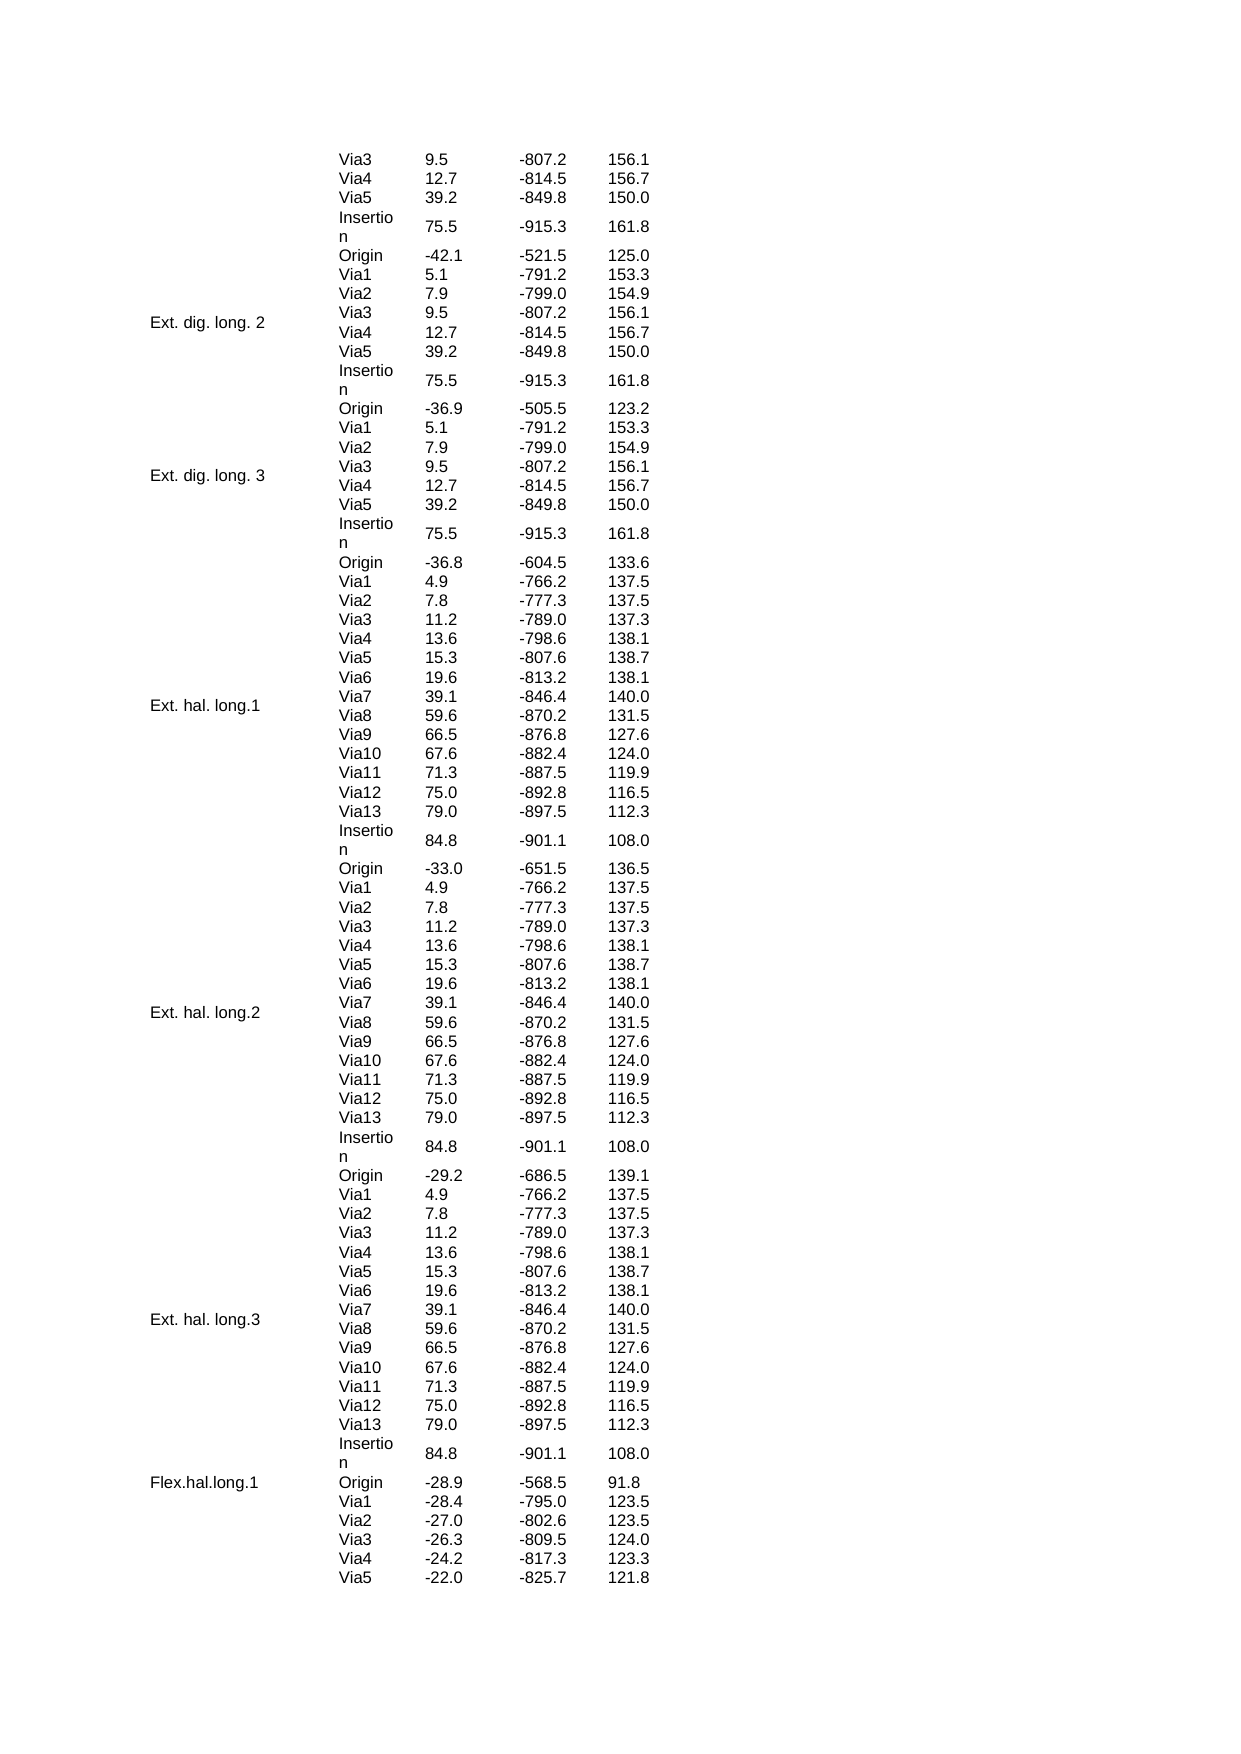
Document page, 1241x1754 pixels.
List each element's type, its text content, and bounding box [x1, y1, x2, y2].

table_cell -799.0 [508, 438, 596, 457]
table_cell 140.0 [596, 993, 685, 1012]
table_cell Via4 [327, 629, 413, 648]
table_cell Insertion [327, 208, 413, 246]
table_cell Via5 [327, 1262, 413, 1281]
table_cell -686.5 [508, 1166, 596, 1185]
table_cell 123.3 [596, 1549, 685, 1568]
table_cell -521.5 [508, 246, 596, 265]
table_cell 9.5 [414, 303, 508, 322]
table_cell -887.5 [508, 763, 596, 782]
table_cell -795.0 [508, 1492, 596, 1511]
table_cell -26.3 [414, 1530, 508, 1549]
table_cell -789.0 [508, 1223, 596, 1242]
table_cell 7.9 [414, 284, 508, 303]
table_cell -791.2 [508, 418, 596, 437]
table_cell Via13 [327, 1415, 413, 1434]
table_cell -870.2 [508, 1013, 596, 1032]
table_cell -766.2 [508, 1185, 596, 1204]
table_cell 127.6 [596, 1032, 685, 1051]
table_cell -901.1 [508, 1434, 596, 1472]
table_cell Origin [327, 553, 413, 572]
table_cell 161.8 [596, 208, 685, 246]
table_cell Via11 [327, 763, 413, 782]
table_cell -876.8 [508, 725, 596, 744]
table_cell -604.5 [508, 553, 596, 572]
table_cell 137.3 [596, 1223, 685, 1242]
table_cell -817.3 [508, 1549, 596, 1568]
table_cell 11.2 [414, 917, 508, 936]
table_cell 13.6 [414, 1243, 508, 1262]
table_cell 11.2 [414, 610, 508, 629]
table_cell Via6 [327, 668, 413, 687]
table_cell 116.5 [596, 783, 685, 802]
table_cell -766.2 [508, 878, 596, 897]
table_cell 124.0 [596, 744, 685, 763]
table_cell 123.2 [596, 399, 685, 418]
table_cell Ext. dig. long. 2 [139, 246, 327, 399]
table_cell Via12 [327, 1396, 413, 1415]
table_cell Via6 [327, 974, 413, 993]
table_cell 138.7 [596, 955, 685, 974]
table_cell Insertion [327, 1434, 413, 1472]
table_cell 84.8 [414, 821, 508, 859]
table_cell 66.5 [414, 1338, 508, 1357]
table_cell 15.3 [414, 955, 508, 974]
table_cell Via5 [327, 1568, 413, 1587]
table_cell 116.5 [596, 1089, 685, 1108]
table_cell 11.2 [414, 1223, 508, 1242]
table_cell 84.8 [414, 1434, 508, 1472]
table_cell 108.0 [596, 1128, 685, 1166]
table_cell Via12 [327, 1089, 413, 1108]
table_cell -807.2 [508, 150, 596, 169]
table_cell 39.2 [414, 495, 508, 514]
table_cell Via9 [327, 725, 413, 744]
table_cell 127.6 [596, 1338, 685, 1357]
table_cell 67.6 [414, 1358, 508, 1377]
table_cell -814.5 [508, 476, 596, 495]
table_cell 39.2 [414, 342, 508, 361]
table_cell 154.9 [596, 438, 685, 457]
table_cell -27.0 [414, 1511, 508, 1530]
table_cell 75.0 [414, 783, 508, 802]
table_cell 75.0 [414, 1396, 508, 1415]
table_cell 156.1 [596, 303, 685, 322]
table_cell -887.5 [508, 1377, 596, 1396]
table_cell 7.8 [414, 1204, 508, 1223]
table_cell Via3 [327, 610, 413, 629]
table_cell Via13 [327, 1108, 413, 1127]
table_cell -791.2 [508, 265, 596, 284]
table_cell Via2 [327, 1204, 413, 1223]
table_cell 112.3 [596, 1108, 685, 1127]
table_cell 4.9 [414, 572, 508, 591]
table_cell 59.6 [414, 706, 508, 725]
table_cell -915.3 [508, 361, 596, 399]
table_cell Via5 [327, 188, 413, 207]
table_cell -651.5 [508, 859, 596, 878]
table_cell Insertion [327, 361, 413, 399]
table_cell 9.5 [414, 457, 508, 476]
table_cell 133.6 [596, 553, 685, 572]
table_cell Origin [327, 859, 413, 878]
table_cell 125.0 [596, 246, 685, 265]
table_cell 150.0 [596, 188, 685, 207]
table_cell -897.5 [508, 802, 596, 821]
table_cell 91.8 [596, 1473, 685, 1492]
table_cell 112.3 [596, 802, 685, 821]
table_cell 161.8 [596, 361, 685, 399]
table_cell 112.3 [596, 1415, 685, 1434]
table_cell -28.4 [414, 1492, 508, 1511]
table_cell -798.6 [508, 936, 596, 955]
table_cell -36.9 [414, 399, 508, 418]
table_cell Via8 [327, 1319, 413, 1338]
table_cell 127.6 [596, 725, 685, 744]
table_cell 156.7 [596, 323, 685, 342]
table_cell Ext. hal. long.1 [139, 553, 327, 859]
table_cell -798.6 [508, 1243, 596, 1262]
table_cell 39.1 [414, 1300, 508, 1319]
table_cell 12.7 [414, 323, 508, 342]
table_cell 108.0 [596, 821, 685, 859]
table_cell -807.6 [508, 955, 596, 974]
table_cell 131.5 [596, 1013, 685, 1032]
table_cell Via10 [327, 1358, 413, 1377]
table_cell 116.5 [596, 1396, 685, 1415]
table_cell 140.0 [596, 687, 685, 706]
table_cell -789.0 [508, 917, 596, 936]
table_cell 79.0 [414, 802, 508, 821]
table_cell Ext. dig. long. 3 [139, 399, 327, 552]
table_cell -882.4 [508, 1051, 596, 1070]
table_cell 75.0 [414, 1089, 508, 1108]
table_cell -809.5 [508, 1530, 596, 1549]
table_cell -846.4 [508, 687, 596, 706]
table_cell Via5 [327, 648, 413, 667]
table_cell Via8 [327, 706, 413, 725]
table_cell 12.7 [414, 169, 508, 188]
table_cell 153.3 [596, 418, 685, 437]
table_cell -846.4 [508, 993, 596, 1012]
table_cell -568.5 [508, 1473, 596, 1492]
table_cell 137.5 [596, 898, 685, 917]
table_cell 137.3 [596, 917, 685, 936]
table_cell 156.1 [596, 150, 685, 169]
table_cell -915.3 [508, 514, 596, 552]
table_cell -897.5 [508, 1108, 596, 1127]
table_cell Via4 [327, 1243, 413, 1262]
table_cell 75.5 [414, 514, 508, 552]
table_cell 119.9 [596, 1070, 685, 1089]
table_cell 124.0 [596, 1530, 685, 1549]
table_cell 137.5 [596, 878, 685, 897]
table_cell Via9 [327, 1032, 413, 1051]
table_cell Via11 [327, 1377, 413, 1396]
table_cell 138.1 [596, 668, 685, 687]
table_cell 75.5 [414, 361, 508, 399]
table_cell Via4 [327, 476, 413, 495]
table_cell Via1 [327, 572, 413, 591]
table_cell -892.8 [508, 783, 596, 802]
table_cell 139.1 [596, 1166, 685, 1185]
table_cell Via12 [327, 783, 413, 802]
table_cell 137.5 [596, 1185, 685, 1204]
table_cell -807.2 [508, 457, 596, 476]
table_cell 59.6 [414, 1319, 508, 1338]
table_cell -24.2 [414, 1549, 508, 1568]
table_cell 136.5 [596, 859, 685, 878]
table_cell 79.0 [414, 1108, 508, 1127]
table_cell 124.0 [596, 1051, 685, 1070]
table_cell Via2 [327, 438, 413, 457]
table_cell Flex.hal.long.1 [139, 1473, 327, 1587]
table_cell 138.7 [596, 1262, 685, 1281]
table_cell 7.8 [414, 591, 508, 610]
table_cell Ext. hal. long.3 [139, 1166, 327, 1472]
table_cell -29.2 [414, 1166, 508, 1185]
table_cell 15.3 [414, 1262, 508, 1281]
table_cell -802.6 [508, 1511, 596, 1530]
table_cell Via5 [327, 342, 413, 361]
table_cell Via3 [327, 457, 413, 476]
table_cell Via4 [327, 323, 413, 342]
table_cell Origin [327, 399, 413, 418]
table_cell 123.5 [596, 1511, 685, 1530]
table_cell -892.8 [508, 1396, 596, 1415]
table_cell 124.0 [596, 1358, 685, 1377]
table_cell 75.5 [414, 208, 508, 246]
table_cell Via2 [327, 591, 413, 610]
table_cell -36.8 [414, 553, 508, 572]
table_cell Via3 [327, 917, 413, 936]
table_cell -849.8 [508, 495, 596, 514]
table_cell -505.5 [508, 399, 596, 418]
table_cell Via4 [327, 169, 413, 188]
table_cell Via4 [327, 936, 413, 955]
table_cell 131.5 [596, 1319, 685, 1338]
table_cell Via3 [327, 1530, 413, 1549]
table_cell 4.9 [414, 1185, 508, 1204]
table_cell -825.7 [508, 1568, 596, 1587]
table_cell -789.0 [508, 610, 596, 629]
table_cell Via1 [327, 265, 413, 284]
table_cell Via13 [327, 802, 413, 821]
table_cell Via2 [327, 1511, 413, 1530]
table_cell -849.8 [508, 188, 596, 207]
table_cell -901.1 [508, 1128, 596, 1166]
table_cell -846.4 [508, 1300, 596, 1319]
table_cell 67.6 [414, 744, 508, 763]
table_cell -807.6 [508, 1262, 596, 1281]
table_cell -807.2 [508, 303, 596, 322]
table_cell 119.9 [596, 1377, 685, 1396]
table_cell Origin [327, 1166, 413, 1185]
table_cell 154.9 [596, 284, 685, 303]
table_cell Via6 [327, 1281, 413, 1300]
table_cell 137.5 [596, 1204, 685, 1223]
table_cell 13.6 [414, 936, 508, 955]
table_cell 137.5 [596, 572, 685, 591]
table_cell 5.1 [414, 265, 508, 284]
table_cell -849.8 [508, 342, 596, 361]
table_cell -777.3 [508, 898, 596, 917]
table_cell 119.9 [596, 763, 685, 782]
table_cell 138.1 [596, 936, 685, 955]
table_cell 7.9 [414, 438, 508, 457]
table_cell 138.1 [596, 1281, 685, 1300]
table_cell Via7 [327, 1300, 413, 1319]
table_cell 5.1 [414, 418, 508, 437]
table_cell Via8 [327, 1013, 413, 1032]
table_cell Via1 [327, 878, 413, 897]
table_cell -33.0 [414, 859, 508, 878]
table_cell Via7 [327, 687, 413, 706]
table_cell Via4 [327, 1549, 413, 1568]
table_cell Via2 [327, 284, 413, 303]
table_cell 153.3 [596, 265, 685, 284]
table_cell 19.6 [414, 974, 508, 993]
table_cell 39.1 [414, 993, 508, 1012]
table_cell 123.5 [596, 1492, 685, 1511]
table_cell 138.7 [596, 648, 685, 667]
table_cell 12.7 [414, 476, 508, 495]
table_cell 79.0 [414, 1415, 508, 1434]
table_cell -813.2 [508, 668, 596, 687]
table_cell 140.0 [596, 1300, 685, 1319]
table_cell 137.5 [596, 591, 685, 610]
table_cell 9.5 [414, 150, 508, 169]
table_cell -798.6 [508, 629, 596, 648]
table_cell -22.0 [414, 1568, 508, 1587]
table_cell -887.5 [508, 1070, 596, 1089]
table_cell -901.1 [508, 821, 596, 859]
table_cell 71.3 [414, 763, 508, 782]
table_cell Insertion [327, 821, 413, 859]
table_cell 19.6 [414, 668, 508, 687]
table_cell -814.5 [508, 169, 596, 188]
table_cell -897.5 [508, 1415, 596, 1434]
table_cell 121.8 [596, 1568, 685, 1587]
table_cell Via5 [327, 495, 413, 514]
table_cell 4.9 [414, 878, 508, 897]
table_cell -807.6 [508, 648, 596, 667]
table_cell 71.3 [414, 1377, 508, 1396]
table_cell -915.3 [508, 208, 596, 246]
table_cell 131.5 [596, 706, 685, 725]
table_cell -882.4 [508, 744, 596, 763]
table_cell 59.6 [414, 1013, 508, 1032]
table_cell -28.9 [414, 1473, 508, 1492]
table_cell Insertion [327, 1128, 413, 1166]
table_cell -882.4 [508, 1358, 596, 1377]
table_cell Ext. hal. long.2 [139, 859, 327, 1166]
table_cell 39.2 [414, 188, 508, 207]
table_cell Via3 [327, 1223, 413, 1242]
table_cell 138.1 [596, 1243, 685, 1262]
table_cell 156.7 [596, 169, 685, 188]
table_cell 13.6 [414, 629, 508, 648]
table_cell -876.8 [508, 1032, 596, 1051]
table_cell 138.1 [596, 629, 685, 648]
table_cell -892.8 [508, 1089, 596, 1108]
table_cell Via5 [327, 955, 413, 974]
table_cell 19.6 [414, 1281, 508, 1300]
table_cell 138.1 [596, 974, 685, 993]
table_cell Via10 [327, 1051, 413, 1070]
table_cell Via3 [327, 150, 413, 169]
table_cell Origin [327, 246, 413, 265]
table_cell Via3 [327, 303, 413, 322]
table_cell Via1 [327, 1185, 413, 1204]
table_cell Origin [327, 1473, 413, 1492]
table_cell Via1 [327, 418, 413, 437]
table_cell 150.0 [596, 495, 685, 514]
table_cell -870.2 [508, 1319, 596, 1338]
table_cell Via10 [327, 744, 413, 763]
table_cell 39.1 [414, 687, 508, 706]
table_cell -777.3 [508, 591, 596, 610]
table_cell 150.0 [596, 342, 685, 361]
table_cell 15.3 [414, 648, 508, 667]
table_cell -799.0 [508, 284, 596, 303]
table_cell 67.6 [414, 1051, 508, 1070]
table_cell 84.8 [414, 1128, 508, 1166]
table_cell Via9 [327, 1338, 413, 1357]
table_cell 137.3 [596, 610, 685, 629]
table_cell 71.3 [414, 1070, 508, 1089]
table_cell Via1 [327, 1492, 413, 1511]
table_cell 66.5 [414, 725, 508, 744]
table_cell Via2 [327, 898, 413, 917]
table_cell -870.2 [508, 706, 596, 725]
table_cell -876.8 [508, 1338, 596, 1357]
table_cell Via7 [327, 993, 413, 1012]
table_cell 108.0 [596, 1434, 685, 1472]
table_cell Via11 [327, 1070, 413, 1089]
table_cell Insertion [327, 514, 413, 552]
table_cell -777.3 [508, 1204, 596, 1223]
table_cell 7.8 [414, 898, 508, 917]
table_cell -813.2 [508, 974, 596, 993]
table_cell 156.1 [596, 457, 685, 476]
table_cell -766.2 [508, 572, 596, 591]
table_cell 161.8 [596, 514, 685, 552]
table_cell -814.5 [508, 323, 596, 342]
table_cell -813.2 [508, 1281, 596, 1300]
table_cell 66.5 [414, 1032, 508, 1051]
table_cell -42.1 [414, 246, 508, 265]
table_cell 156.7 [596, 476, 685, 495]
